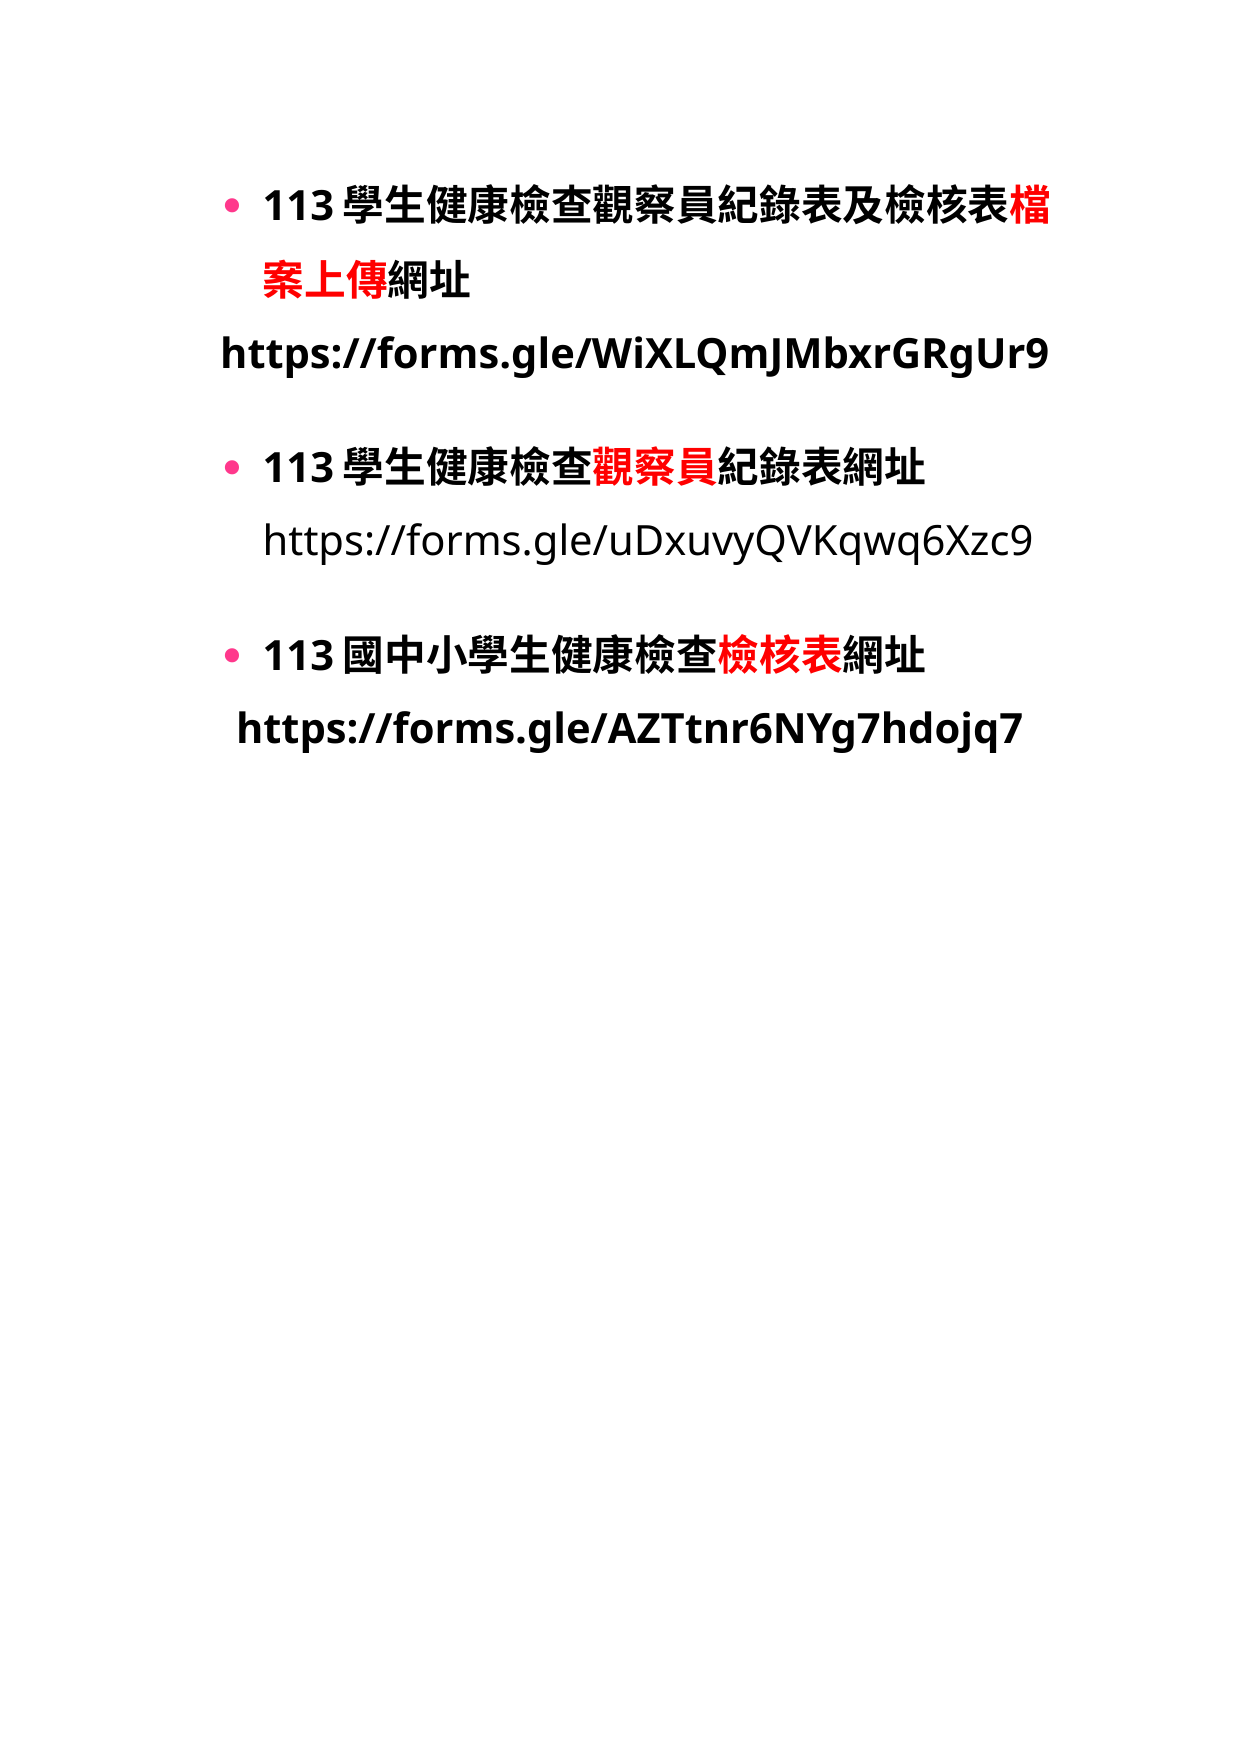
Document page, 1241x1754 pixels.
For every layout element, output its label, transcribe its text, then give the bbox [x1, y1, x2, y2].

text https://forms.gle/AZTtnr6NYg7hdojq7 [225, 689, 1053, 764]
text https://forms.gle/WiXLQmJMbxrGRgUr9 [187, 314, 1053, 389]
list 113學生健康檢查觀察員紀錄表網址 [225, 427, 1053, 502]
list 113學生健康檢查觀察員紀錄表及檢核表檔案上傳網址 [225, 164, 1053, 314]
list https://forms.gle/uDxuvyQVKqwq6Xzc9 [262, 502, 1053, 577]
list 113國中小學生健康檢查檢核表網址 [225, 614, 1053, 689]
